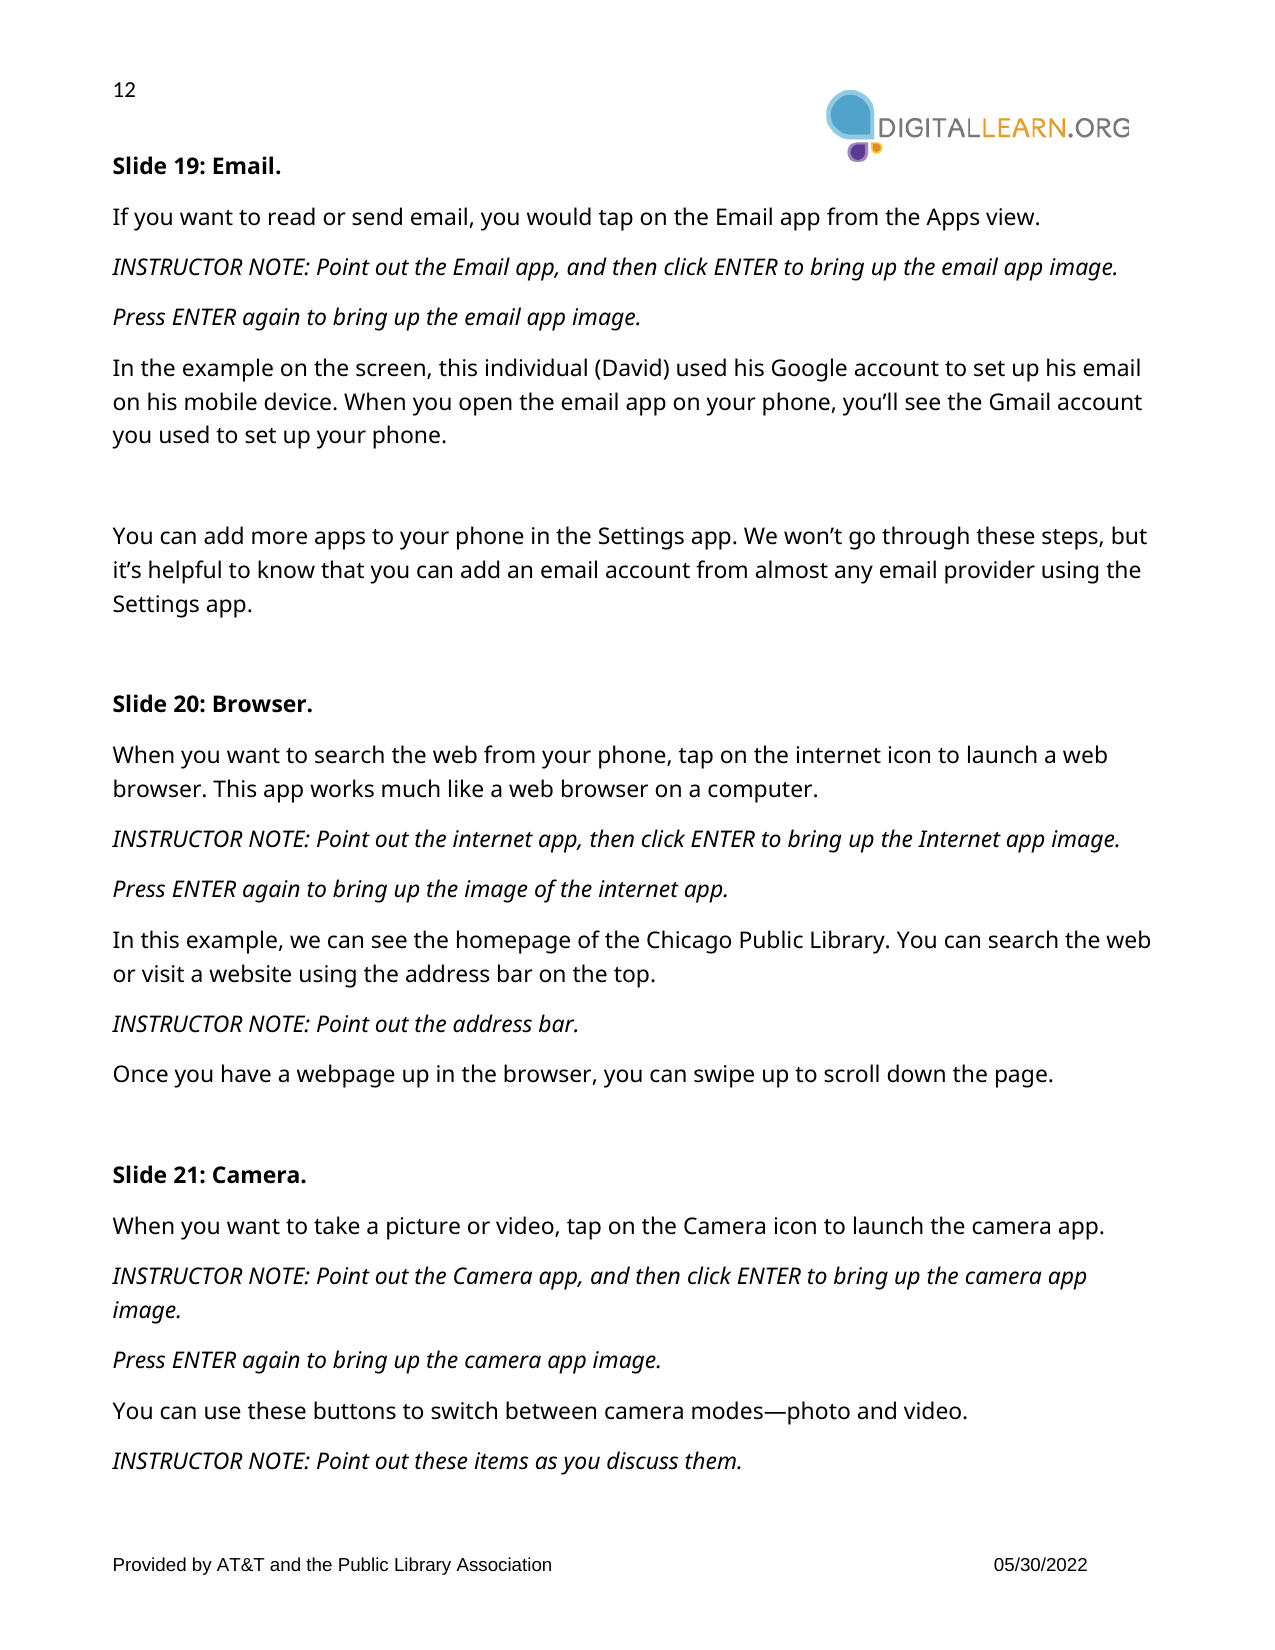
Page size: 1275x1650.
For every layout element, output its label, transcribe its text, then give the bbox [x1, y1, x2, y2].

text INSTRUCTOR NOTE: Point out the address bar. [112, 1008, 1162, 1039]
text Press ENTER again to bring up the camera app image. [112, 1344, 1162, 1375]
text INSTRUCTOR NOTE: Point out these items as you discuss them. [112, 1445, 1162, 1476]
text In the example on the screen, this individual (David) used his Google account to set up his email on his mobile device. When you open the email app on your phone, you’ll see the Gmail account you used to set up your phone. [112, 352, 1162, 450]
text Slide 19: Email. [112, 150, 1162, 181]
text When you want to search the web from your phone, tap on the internet icon to launch a web browser. This app works much like a web browser on a computer. [112, 739, 1162, 804]
text INSTRUCTOR NOTE: Point out the Email app, and then click ENTER to bring up the email app image. [112, 251, 1162, 282]
picture [826, 90, 1129, 150]
text Slide 20: Browser. [112, 688, 1162, 719]
text You can use these buttons to switch between camera modes—photo and video. [112, 1394, 1162, 1426]
text Press ENTER again to bring up the image of the internet app. [112, 873, 1162, 904]
text Once you have a webpage up in the browser, you can swipe up to scroll down the page. [112, 1058, 1162, 1089]
text In this example, we can see the homepage of the Chicago Public Library. You can search the web or visit a website using the address bar on the top. [112, 924, 1162, 989]
text Slide 21: Camera. [112, 1159, 1162, 1190]
text You can add more apps to your phone in the Settings app. We won’t go through these steps, but it’s helpful to know that you can add an email account from almost any email provider using the Settings app. [112, 520, 1162, 619]
text Press ENTER again to bring up the email app image. [112, 301, 1162, 332]
text If you want to read or send email, you would tap on the Email app from the Apps view. [112, 200, 1162, 232]
text INSTRUCTOR NOTE: Point out the Camera app, and then click ENTER to bring up the camera app image. [112, 1260, 1162, 1325]
text When you want to take a picture or video, tap on the Camera icon to launch the camera app. [112, 1209, 1162, 1241]
text INSTRUCTOR NOTE: Point out the internet app, then click ENTER to bring up the Internet app image. [112, 823, 1162, 854]
